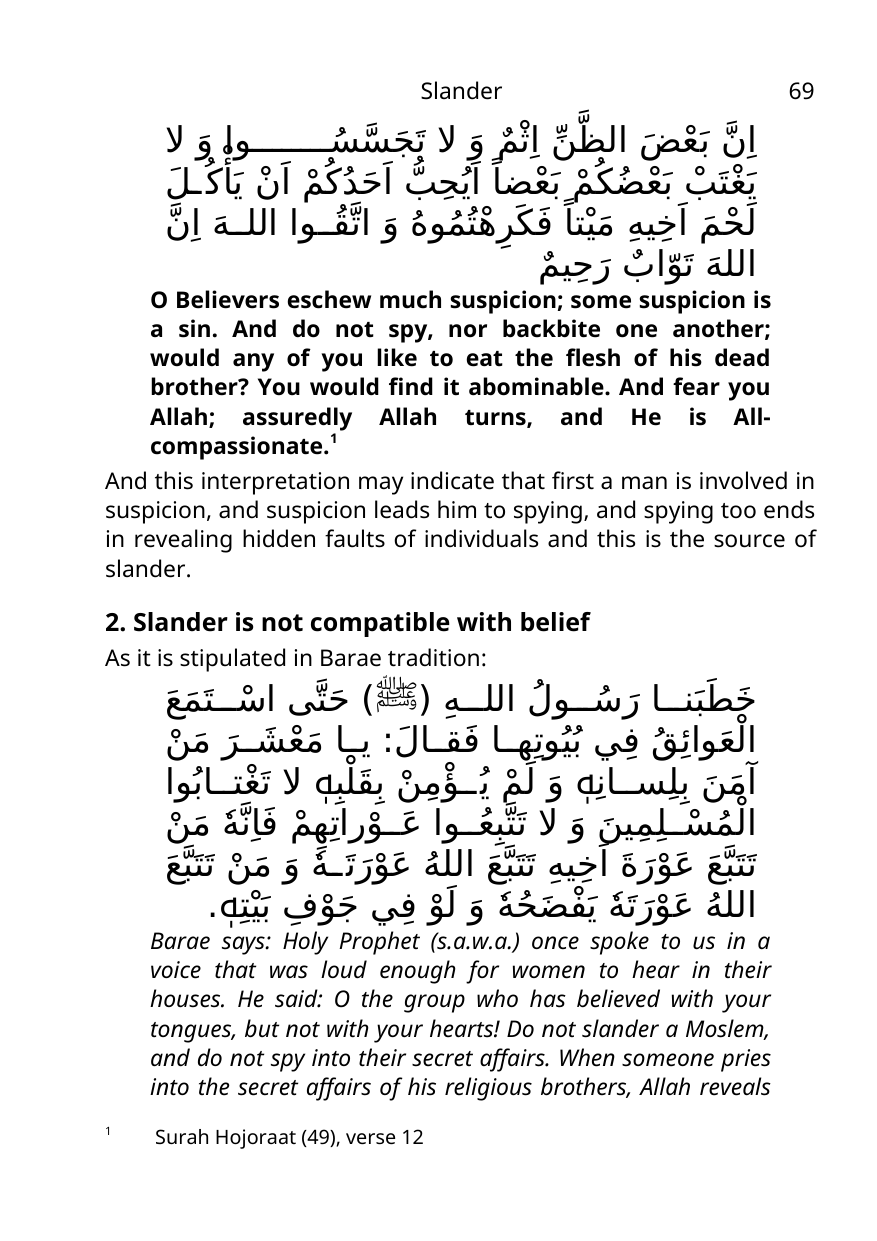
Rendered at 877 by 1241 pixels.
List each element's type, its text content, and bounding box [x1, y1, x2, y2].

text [150, 926, 772, 1101]
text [165, 120, 757, 285]
subtitle 2. Slander is not compatible with belief [105, 608, 817, 637]
text And this interpretation may indicate that first a man is involved in suspicion, and suspicion leads him to spying, and spying too ends in revealing hidden faults of individuals and this is the source of slander. [105, 466, 817, 583]
text As it is stipulated in Barae tradition: [105, 643, 817, 672]
text خَطَبَنا رَسُولُ اللهِ (ﷺ) حَتَّى اسْتَمَعَ الْعَوائِقُ فِي بُيُوتِها فَقالَ: يا مَعْشَرَ مَنْ آمَنَ بِلِسانِهٖ وَ لَمْ يُؤْمِنْ بِقَلْبِهٖ لا تَغْتابُوا الْمُسْلِمِينَ وَ لا تَتَّبِعُوا عَوْراتِهِمْ فَاِنَّهٗ مَنْ تَتَبَّعَ عَوْرَةَ اَخِيهِ تَتَبَّعَ اللهُ عَوْرَتَهٗ وَ مَنْ تَتَبَّعَ اللهُ عَوْرَتَهٗ يَفْضَحُهٗ وَ لَوْ فِي جَوْفِ بَيْتِهٖ. [165, 679, 757, 926]
text O Believers eschew much suspicion; some suspicion is a sin. And do not spy, nor backbite one another; would any of you like to eat the flesh of his dead brother? You would find it abominable. And fear you Allah; assuredly Allah turns, and He is All-compassionate. [150, 285, 772, 460]
